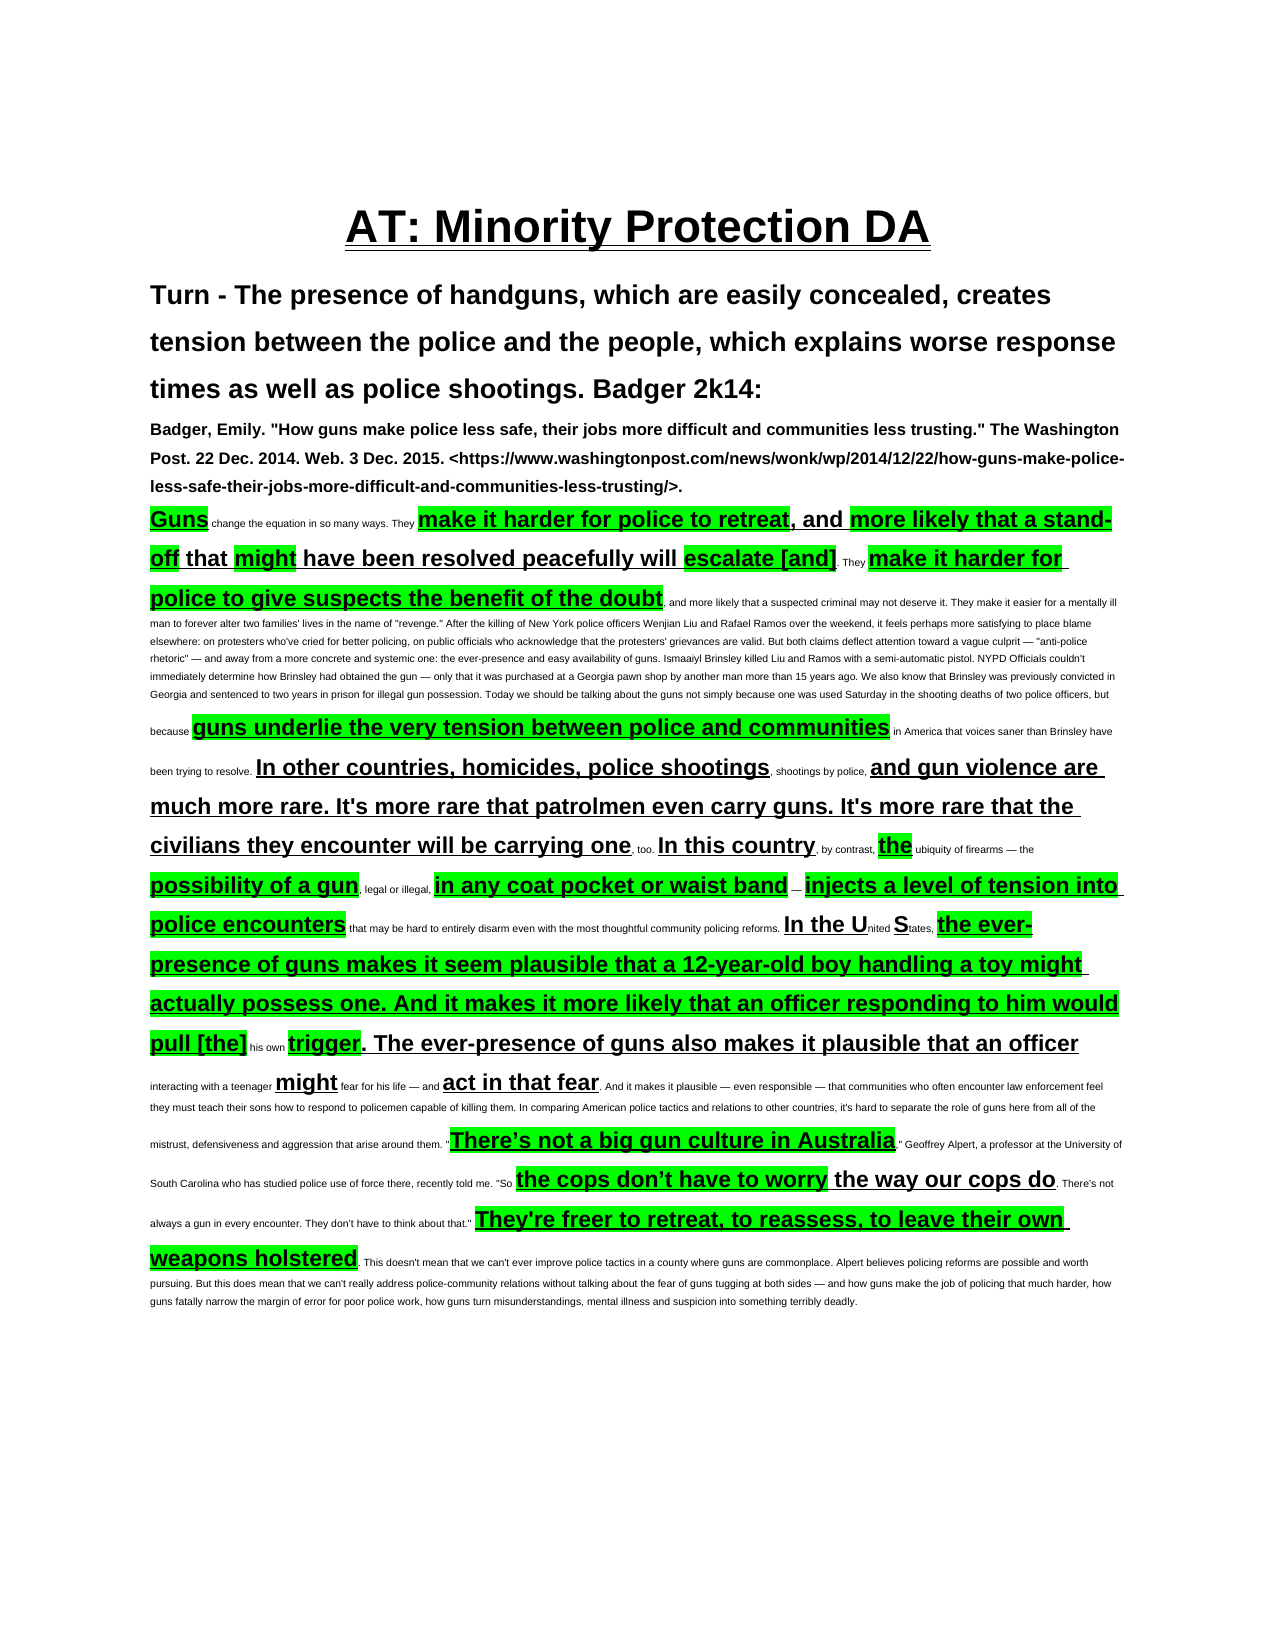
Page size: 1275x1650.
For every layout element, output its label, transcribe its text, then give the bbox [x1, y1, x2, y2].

text Badger, Emily. "How guns make police less safe, their jobs more difficult and communities less trusting." The Washington Post. 22 Dec. 2014. Web. 3 Dec. 2015. <https://www.washingtonpost.com/news/wonk/wp/2014/12/22/how-guns-make-police-less-safe-their-jobs-more-difficult-and-communities-less-trusting/>. [150, 420, 1125, 496]
subtitle AT: Minority Protection DA [150, 200, 1125, 253]
text Guns change the equation in so many ways. They make it harder for police to retreat, and more likely that a stand-off that might have been resolved peacefully will escalate [and]. They make it harder for police to give suspects the benefit of the doubt, and more likely that a suspected criminal may not deserve it. They make it easier for a mentally ill man to forever alter two families' lives in the name of "revenge." After the killing of New York police officers Wenjian Liu and Rafael Ramos over the weekend, it feels perhaps more satisfying to place blame elsewhere: on protesters who've cried for better policing, on public officials who acknowledge that the protesters' grievances are valid. But both claims deflect attention toward a vague culprit — "anti-police rhetoric" — and away from a more concrete and systemic one: the ever-presence and easy availability of guns. Ismaaiyl Brinsley killed Liu and Ramos with a semi-automatic pistol. NYPD Officials couldn't immediately determine how Brinsley had obtained the gun — only that it was purchased at a Georgia pawn shop by another man more than 15 years ago. We also know that Brinsley was previously convicted in Georgia and sentenced to two years in prison for illegal gun possession. Today we should be talking about the guns not simply because one was used Saturday in the shooting deaths of two police officers, but because guns underlie the very tension between police and communities in America that voices saner than Brinsley have been trying to resolve. In other countries, homicides, police shootings, shootings by police, and gun violence are much more rare. It's more rare that patrolmen even carry guns. It's more rare that the civilians they encounter will be carrying one, too. In this country, by contrast, the ubiquity of firearms — the possibility of a gun, legal or illegal, in any coat pocket or waist band — injects a level of tension into police encounters that may be hard to entirely disarm even with the most thoughtful community policing reforms. In the United States, the ever-presence of guns makes it seem plausible that a 12-year-old boy handling a toy might actually possess one. And it makes it more likely that an officer responding to him would pull [the] his own trigger. The ever-presence of guns also makes it plausible that an officer interacting with a teenager might fear for his life — and act in that fear. And it makes it plausible — even responsible — that communities who often encounter law enforcement feel they must teach their sons how to respond to policemen capable of killing them. In comparing American police tactics and relations to other countries, it's hard to separate the role of guns here from all of the mistrust, defensiveness and aggression that arise around them. "There’s not a big gun culture in Australia," Geoffrey Alpert, a professor at the University of South Carolina who has studied police use of force there, recently told me. "So the cops don’t have to worry the way our cops do. There’s not always a gun in every encounter. They don’t have to think about that." They're freer to retreat, to reassess, to leave their own weapons holstered. This doesn't mean that we can't ever improve police tactics in a county where guns are commonplace. Alpert believes policing reforms are possible and worth pursuing. But this does mean that we can't really address police-community relations without talking about the fear of guns tugging at both sides — and how guns make the job of policing that much harder, how guns fatally narrow the margin of error for poor police work, how guns turn misunderstandings, mental illness and suspicion into something terribly deadly. [150, 506, 1125, 1307]
subtitle Turn - The presence of handguns, which are easily concealed, creates tension between the police and the people, which explains worse response times as well as police shootings. Badger 2k14: [150, 279, 1125, 404]
